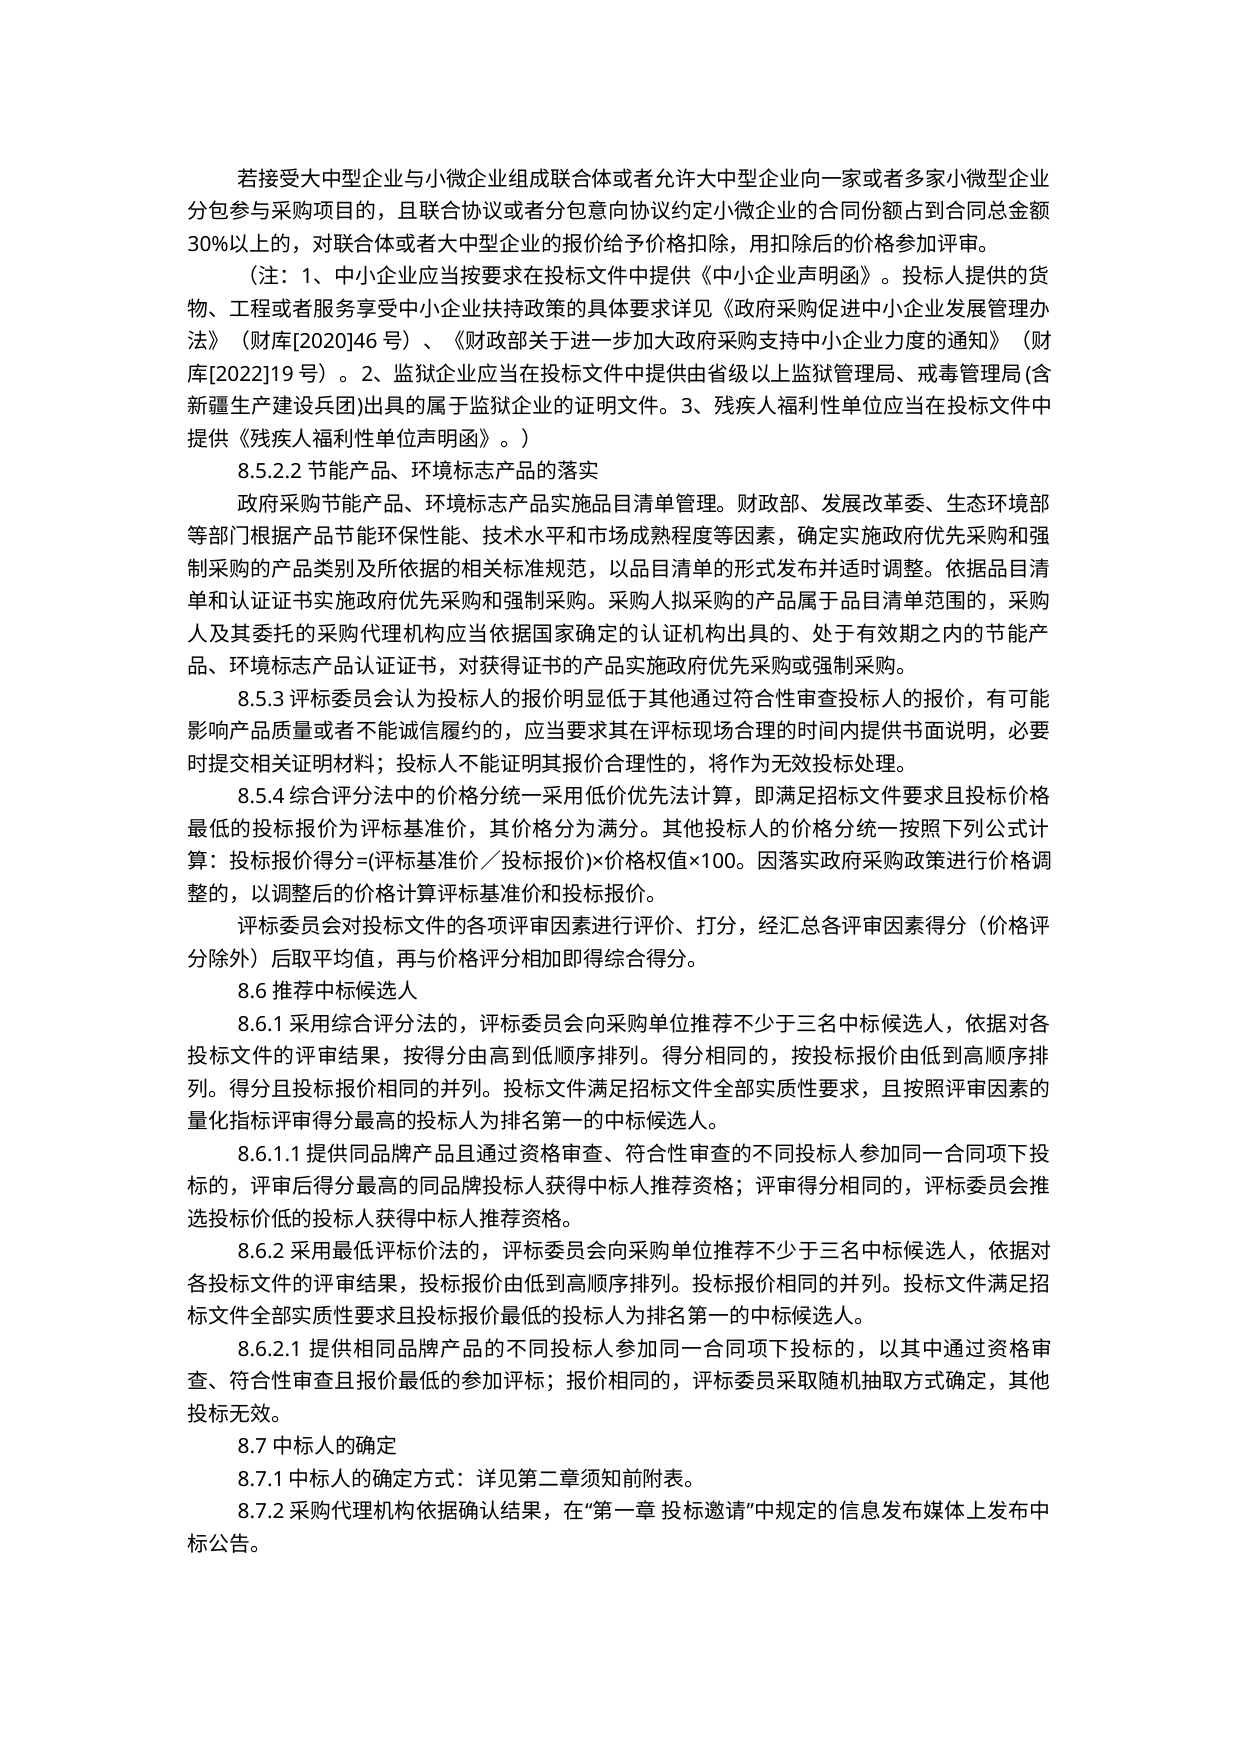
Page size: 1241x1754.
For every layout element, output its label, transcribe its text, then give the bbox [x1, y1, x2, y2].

text （注：1、中小企业应当按要求在投标文件中提供《中小企业声明函》。投标人提供的货物、工程或者服务享受中小企业扶持政策的具体要求详见《政府采购促进中小企业发展管理办法》（财库[2020]46号）、《财政部关于进一步加大政府采购支持中小企业力度的通知》（财库[2022]19号）。2、监狱企业应当在投标文件中提供由省级以上监狱管理局、戒毒管理局(含新疆生产建设兵团)出具的属于监狱企业的证明文件。3、残疾人福利性单位应当在投标文件中提供《残疾人福利性单位声明函》。） [187, 259, 1053, 454]
text 8.6 推荐中标候选人 [187, 974, 1053, 1007]
text 8.6.1.1提供同品牌产品且通过资格审查、符合性审查的不同投标人参加同一合同项下投标的，评审后得分最高的同品牌投标人获得中标人推荐资格；评审得分相同的，评标委员会推选投标价低的投标人获得中标人推荐资格。 [187, 1137, 1053, 1234]
text 8.7 中标人的确定 [187, 1429, 1053, 1462]
text 评标委员会对投标文件的各项评审因素进行评价、打分，经汇总各评审因素得分（价格评分除外）后取平均值，再与价格评分相加即得综合得分。 [187, 909, 1053, 974]
text 若接受大中型企业与小微企业组成联合体或者允许大中型企业向一家或者多家小微型企业分包参与采购项目的，且联合协议或者分包意向协议约定小微企业的合同份额占到合同总金额30%以上的，对联合体或者大中型企业的报价给予价格扣除，用扣除后的价格参加评审。 [187, 162, 1053, 259]
text 8.6.2.1 提供相同品牌产品的不同投标人参加同一合同项下投标的，以其中通过资格审查、符合性审查且报价最低的参加评标；报价相同的，评标委员采取随机抽取方式确定，其他投标无效。 [187, 1332, 1053, 1429]
text 8.6.2 采用最低评标价法的，评标委员会向采购单位推荐不少于三名中标候选人，依据对各投标文件的评审结果，投标报价由低到高顺序排列。投标报价相同的并列。投标文件满足招标文件全部实质性要求且投标报价最低的投标人为排名第一的中标候选人。 [187, 1234, 1053, 1332]
text 8.5.2.2 节能产品、环境标志产品的落实 [187, 454, 1053, 487]
text 8.5.3评标委员会认为投标人的报价明显低于其他通过符合性审查投标人的报价，有可能影响产品质量或者不能诚信履约的，应当要求其在评标现场合理的时间内提供书面说明，必要时提交相关证明材料；投标人不能证明其报价合理性的，将作为无效投标处理。 [187, 682, 1053, 779]
text 8.5.4综合评分法中的价格分统一采用低价优先法计算，即满足招标文件要求且投标价格最低的投标报价为评标基准价，其价格分为满分。其他投标人的价格分统一按照下列公式计算：投标报价得分=(评标基准价／投标报价)×价格权值×100。因落实政府采购政策进行价格调整的，以调整后的价格计算评标基准价和投标报价。 [187, 779, 1053, 909]
text 8.6.1采用综合评分法的，评标委员会向采购单位推荐不少于三名中标候选人，依据对各投标文件的评审结果，按得分由高到低顺序排列。得分相同的，按投标报价由低到高顺序排列。得分且投标报价相同的并列。投标文件满足招标文件全部实质性要求，且按照评审因素的量化指标评审得分最高的投标人为排名第一的中标候选人。 [187, 1007, 1053, 1137]
text 8.7.2采购代理机构依据确认结果，在“第一章 投标邀请”中规定的信息发布媒体上发布中标公告。 [187, 1494, 1053, 1559]
text 政府采购节能产品、环境标志产品实施品目清单管理。财政部、发展改革委、生态环境部等部门根据产品节能环保性能、技术水平和市场成熟程度等因素，确定实施政府优先采购和强制采购的产品类别及所依据的相关标准规范，以品目清单的形式发布并适时调整。依据品目清单和认证证书实施政府优先采购和强制采购。采购人拟采购的产品属于品目清单范围的，采购人及其委托的采购代理机构应当依据国家确定的认证机构出具的、处于有效期之内的节能产品、环境标志产品认证证书，对获得证书的产品实施政府优先采购或强制采购。 [187, 487, 1053, 682]
text 8.7.1中标人的确定方式：详见第二章须知前附表。 [187, 1462, 1053, 1494]
